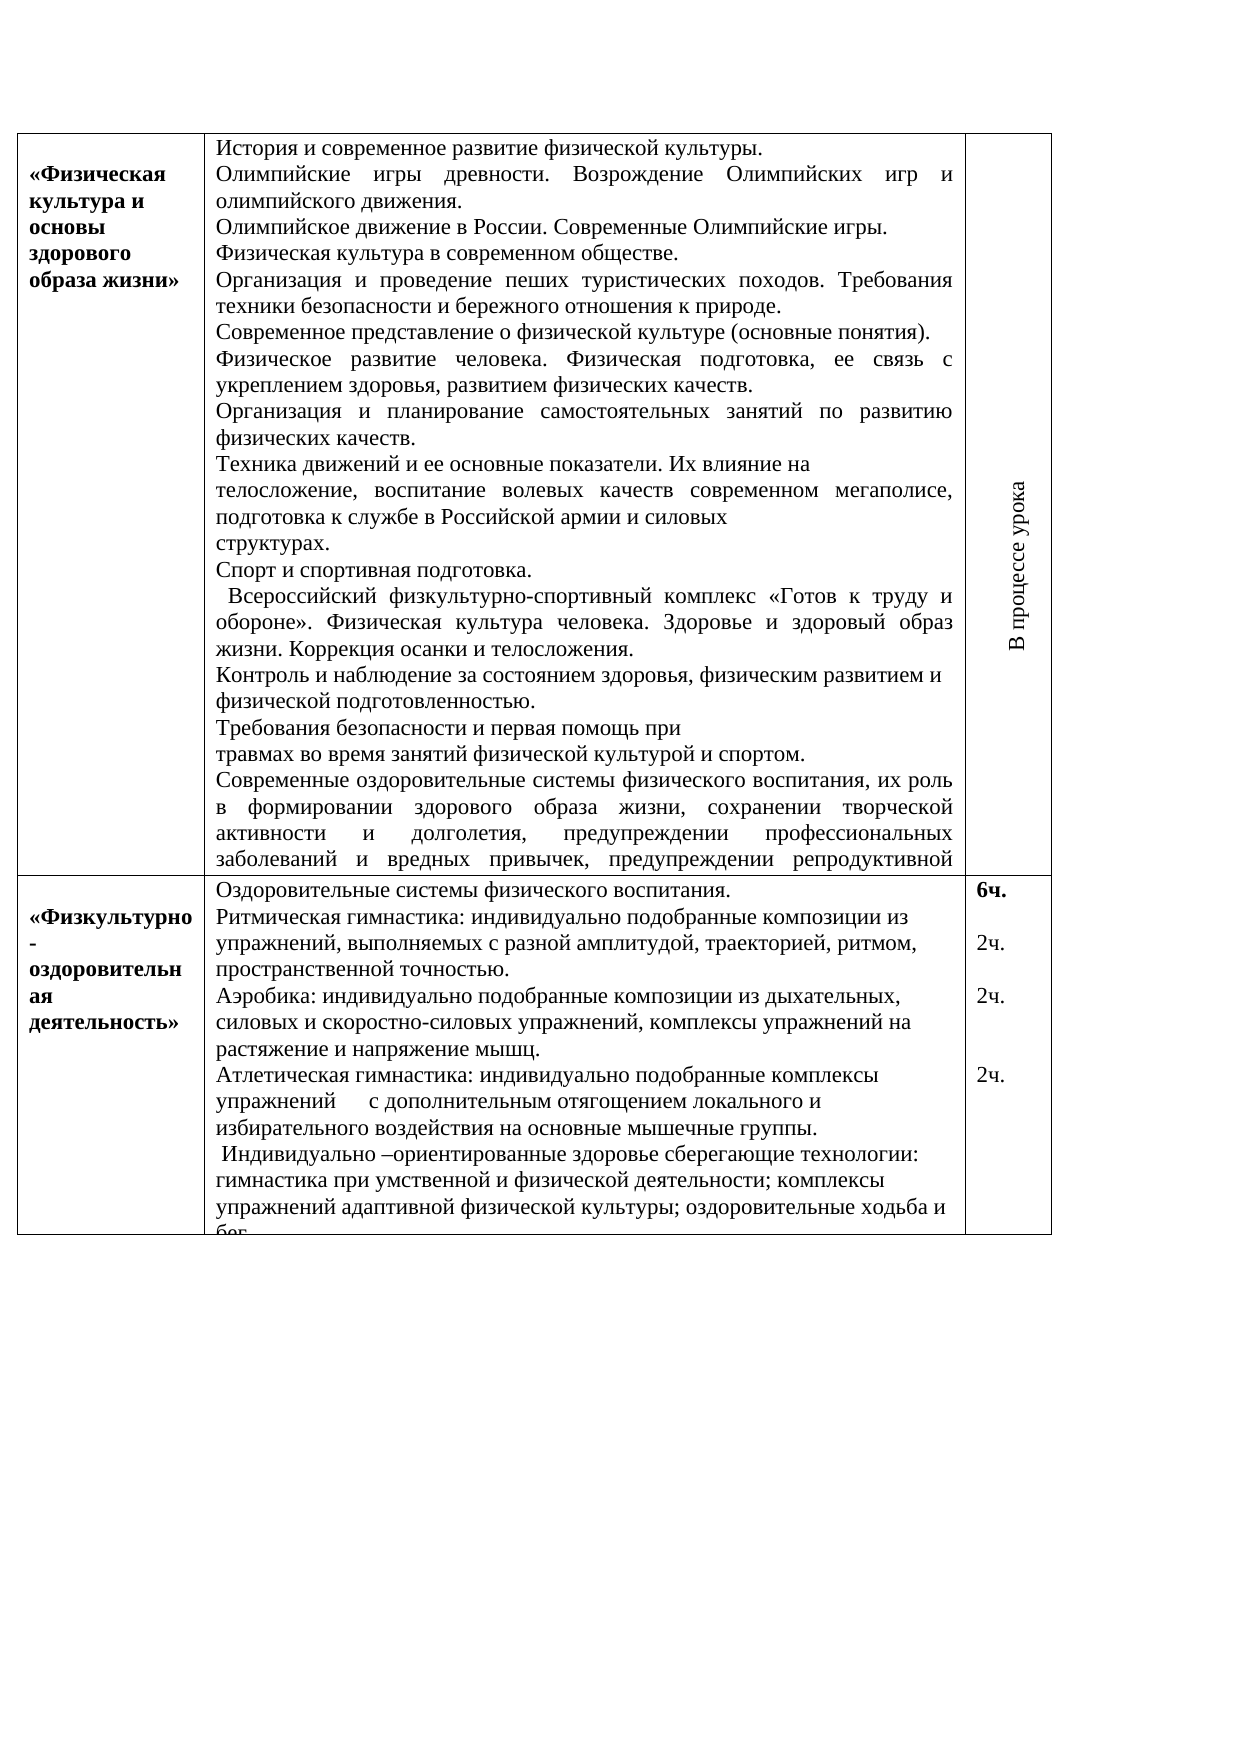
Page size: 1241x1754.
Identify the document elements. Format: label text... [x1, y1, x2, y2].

table_cell 6ч. 2ч. 2ч. 2ч. [966, 876, 1051, 1234]
table_cell Оздоровительные системы физического воспитания. Ритмическая гимнастика: индивидуально подобранные композиции из упражнений, выполняемых с разной амплитудой, траекторией, ритмом, пространственной точностью. Аэробика: индивидуально подобранные композиции из дыхательных, силовых и скоростно-силовых упражнений, комплексы упражнений на растяжение и напряжение мышц. Атлетическая гимнастика: индивидуально подобранные комплексы упражнений с дополнительным отягощением локального и избирательного воздействия на основные мышечные группы. Индивидуально –ориентированные здоровье сберегающие технологии: гимнастика при умственной и физической деятельности; комплексы упражнений адаптивной физической культуры; оздоровительные ходьба и бег. [205, 876, 965, 1234]
table_cell «Физическая культура и основы здорового образа жизни» [18, 134, 204, 875]
table_cell История и современное развитие физической культуры. Олимпийские игры древности. Возрождение Олимпийских игр и олимпийского движения. Олимпийское движение в России. Современные Олимпийские игры. Физическая культура в современном обществе. Организация и проведение пеших туристических походов. Требования техники безопасности и бережного отношения к природе. Современное представление о физической культуре (основные понятия). Физическое развитие человека. Физическая подготовка, ее связь с укреплением здоровья, развитием физических качеств. Организация и планирование самостоятельных занятий по развитию физических качеств. Техника движений и ее основные показатели. Их влияние на телосложение, воспитание волевых качеств современном мегаполисе, подготовка к службе в Российской армии и силовых структурах. Спорт и спортивная подготовка. Всероссийский физкультурно-спортивный комплекс «Готов к труду и обороне». Физическая культура человека. Здоровье и здоровый образ жизни. Коррекция осанки и телосложения. Контроль и наблюдение за состоянием здоровья, физическим развитием и физической подготовленностью. Требования безопасности и первая помощь при травмах во время занятий физической культурой и спортом. Современные оздоровительные системы физического воспитания, их роль в формировании здорового образа жизни, сохранении творческой активности и долголетия, предупреждении профессиональных заболеваний и вредных привычек, предупреждении репродуктивной функции. Основы законодательства РФ в области физической культуры, спорта, туризма охраны здоровья. Оздоровительные мероприятия по восстановлению организма и повышении работоспособности: гимнастика при занятиях умственной и физической деятельностью; сеансы аутотренинга, релаксации и самомассажа, банные процедуры. соревновательной деятельности в массовых видах спорта; индивидуальная подготовка и требования безопасности. [205, 134, 965, 875]
table_cell В процессе урока [966, 134, 1051, 875]
table_cell «Физкультурно-оздоровительная деятельность» [18, 876, 204, 1234]
